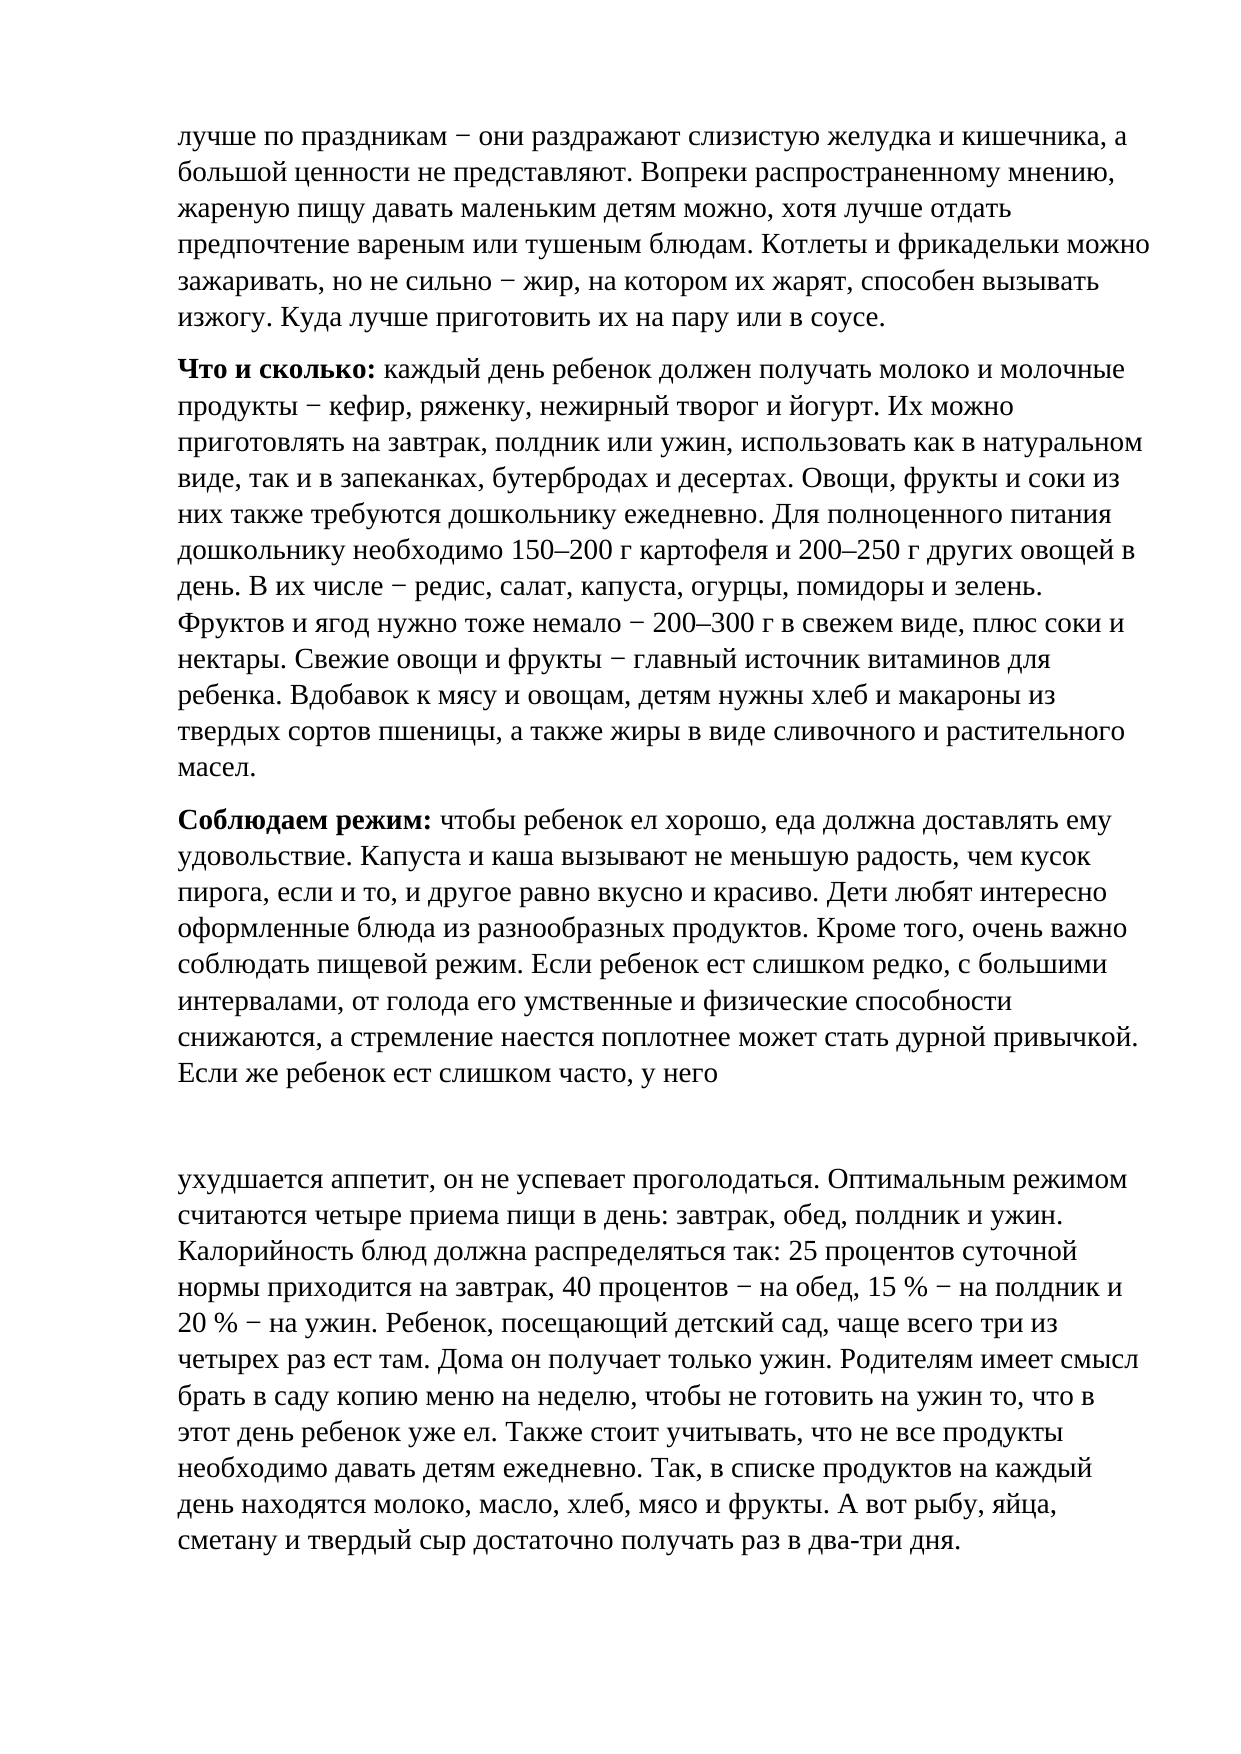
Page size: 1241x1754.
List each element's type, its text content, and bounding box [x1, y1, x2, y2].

text Что и сколько: каждый день ребенок должен получать молоко и молочные продукты − кефир, ряженку, нежирный творог и йогурт. Их можно приготовлять на завтрак, полдник или ужин, использовать как в натуральном виде, так и в запеканках, бутербродах и десертах. Овощи, фрукты и соки из них также требуются дошкольнику ежедневно. Для полноценного питания дошкольнику необходимо 150–200 г картофеля и 200–250 г других овощей в день. В их числе − редис, салат, капуста, огурцы, помидоры и зелень. Фруктов и ягод нужно тоже немало − 200–300 г в свежем виде, плюс соки и нектары. Свежие овощи и фрукты − главный источник витаминов для ребенка. Вдобавок к мясу и овощам, детям нужны хлеб и макароны из твердых сортов пшеницы, а также жиры в виде сливочного и растительного масел. [177, 352, 1152, 783]
text ухудшается аппетит, он не успевает проголодаться. Оптимальным режимом считаются четыре приема пищи в день: завтрак, обед, полдник и ужин. Калорийность блюд должна распределяться так: 25 процентов суточной нормы приходится на завтрак, 40 процентов − на обед, 15 % − на полдник и 20 % − на ужин. Ребенок, посещающий детский сад, чаще всего три из четырех раз ест там. Дома он получает только ужин. Родителям имеет смысл брать в саду копию меню на неделю, чтобы не готовить на ужин то, что в этот день ребенок уже ел. Также стоит учитывать, что не все продукты необходимо давать детям ежедневно. Так, в списке продуктов на каждый день находятся молоко, масло, хлеб, мясо и фрукты. А вот рыбу, яйца, сметану и твердый сыр достаточно получать раз в два-три дня. [177, 1161, 1152, 1556]
text Соблюдаем режим: чтобы ребенок ел хорошо, еда должна доставлять ему удовольствие. Капуста и каша вызывают не меньшую радость, чем кусок пирога, если и то, и другое равно вкусно и красиво. Дети любят интересно оформленные блюда из разнообразных продуктов. Кроме того, очень важно соблюдать пищевой режим. Если ребенок ест слишком редко, с большими интервалами, от голода его умственные и физические способности снижаются, а стремление наестся поплотнее может стать дурной привычкой. Если же ребенок ест слишком часто, у него [177, 802, 1152, 1089]
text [177, 118, 1152, 332]
